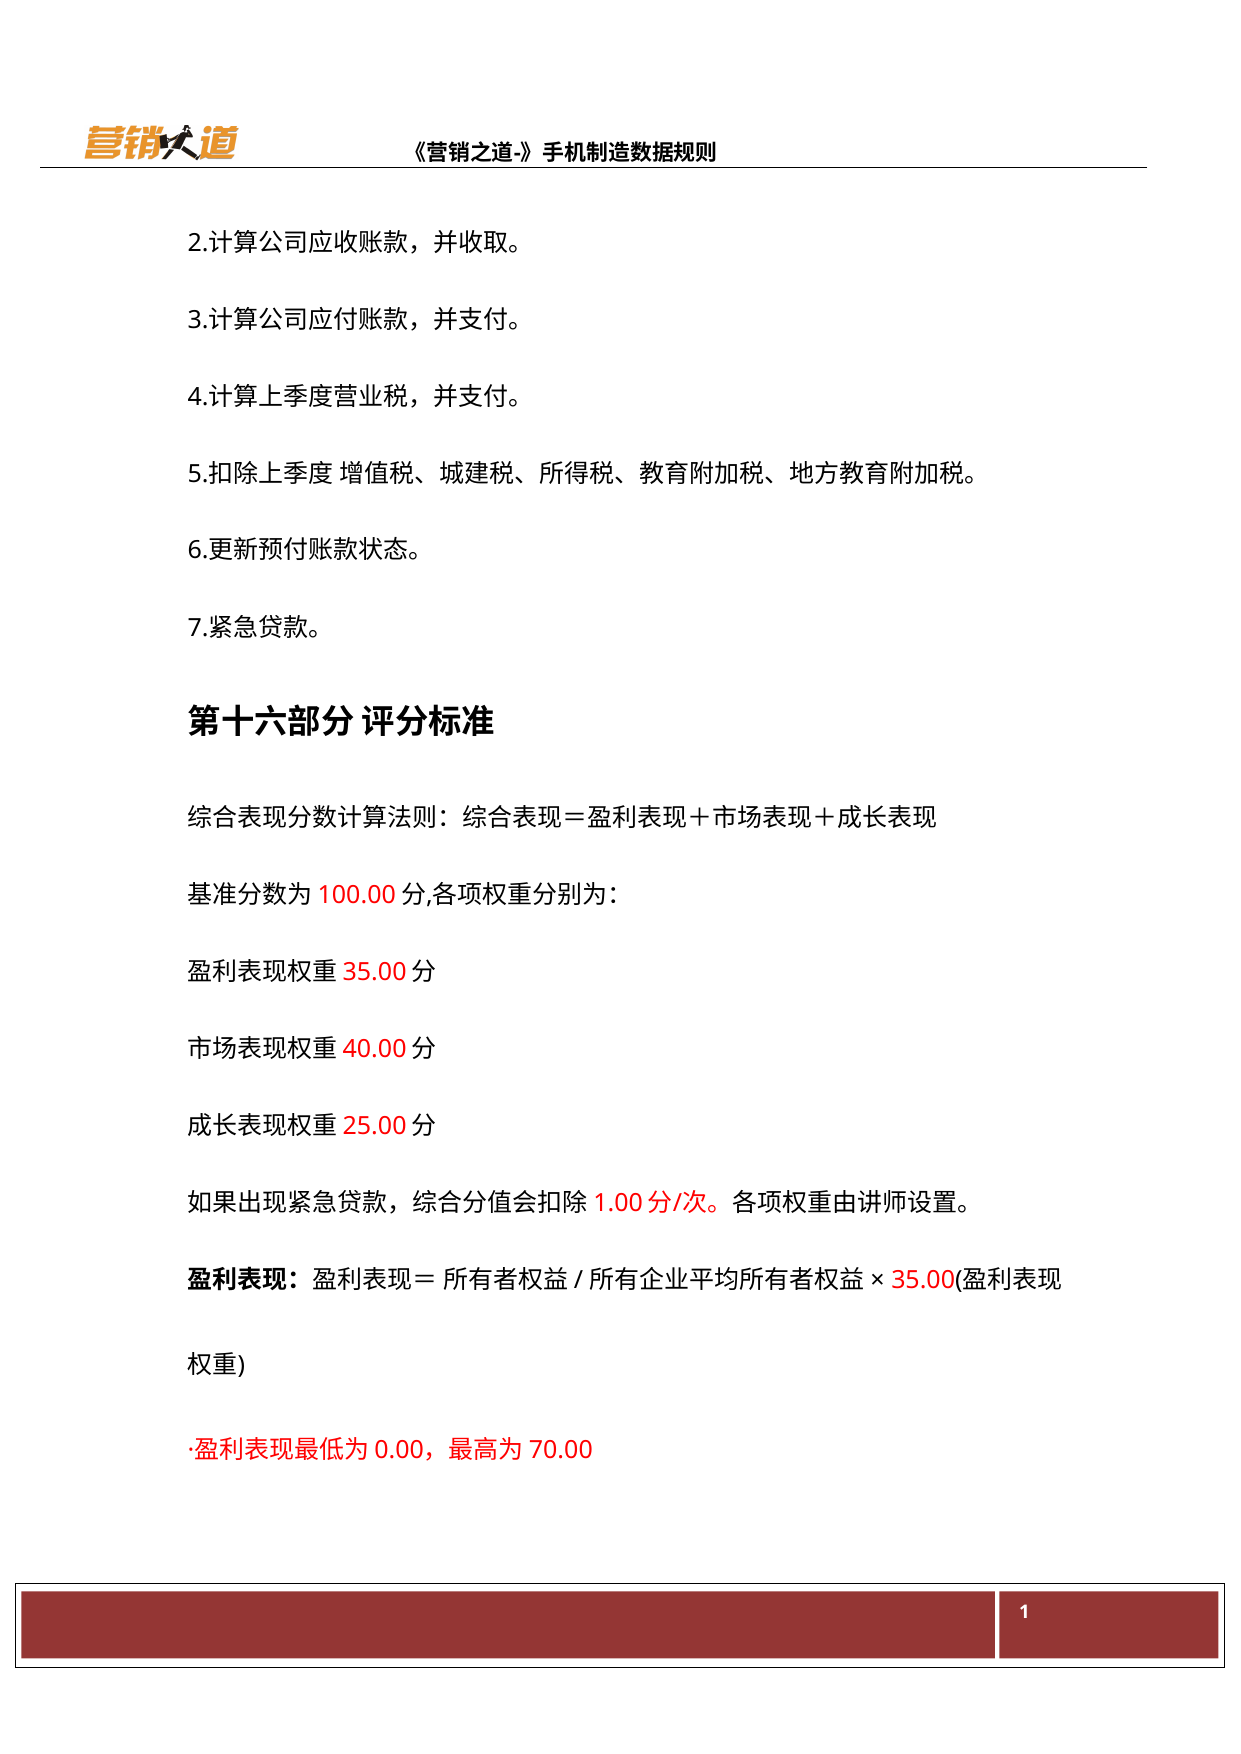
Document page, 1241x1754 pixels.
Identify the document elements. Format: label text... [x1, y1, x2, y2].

text 成长表现权重25.00分 [187, 1090, 1071, 1158]
text 2.计算公司应收账款，并收取。 [187, 206, 1071, 274]
text 综合表现分数计算法则：综合表现＝盈利表现＋市场表现＋成长表现 [187, 782, 1071, 850]
text 基准分数为100.00分,各项权重分别为： [187, 859, 1071, 927]
text 5.扣除上季度 增值税、城建税、所得税、教育附加税、地方教育附加税。 [187, 437, 1071, 505]
picture [84, 125, 239, 161]
text 6.更新预付账款状态。 [187, 514, 1071, 582]
text 如果出现紧急贷款，综合分值会扣除 1.00分/次。各项权重由讲师设置。 [187, 1167, 1071, 1235]
text 盈利表现权重35.00分 [187, 936, 1071, 1004]
text 7.紧急贷款。 [187, 591, 1071, 659]
text 4.计算上季度营业税，并支付。 [187, 360, 1071, 428]
text 盈利表现：盈利表现＝ 所有者权益 / 所有企业平均所有者权益 × 35.00(盈利表现权重) ·盈利表现最低为0.00，最高为70.00 [187, 1244, 1071, 1482]
text 市场表现权重40.00分 [187, 1013, 1071, 1081]
subtitle 第十六部分 评分标准 [187, 685, 1071, 753]
text 3.计算公司应付账款，并支付。 [187, 283, 1071, 351]
